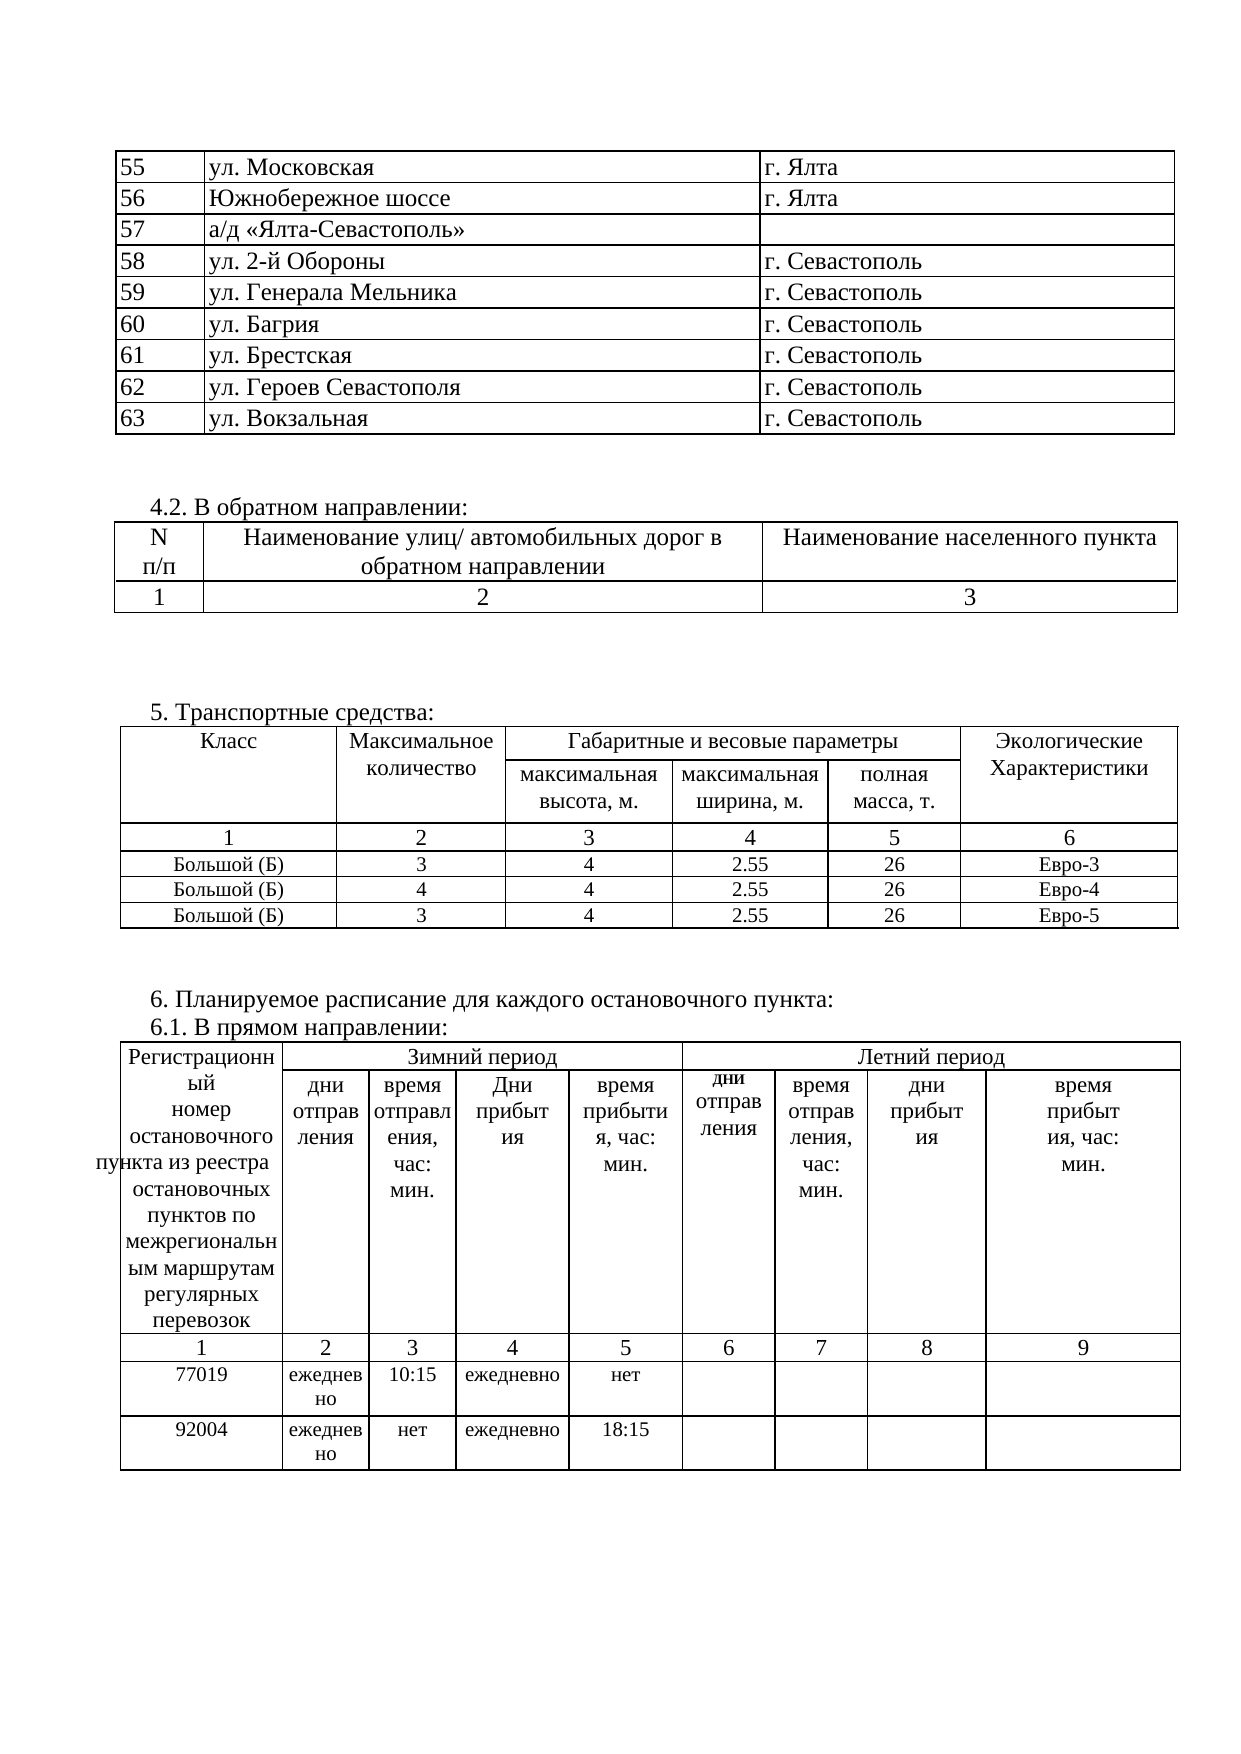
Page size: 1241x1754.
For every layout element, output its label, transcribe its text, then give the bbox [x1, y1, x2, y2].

table_cell дни отправ ления [283, 1071, 368, 1333]
table_cell ежедневно [457, 1417, 568, 1469]
table_cell 2 [283, 1334, 368, 1361]
table_cell 6 [961, 824, 1177, 850]
table_cell 2.55 [673, 877, 827, 901]
table_cell 26 [829, 852, 960, 876]
text 6.1. В прямом направлении: [150, 1012, 1090, 1041]
table_cell 4 [506, 903, 672, 927]
table_cell ежедневно [283, 1362, 368, 1415]
table_cell г. Севастополь [761, 403, 1174, 433]
table_cell время отправ ления, час: мин. [776, 1071, 867, 1333]
table_cell г. Севастополь [761, 340, 1174, 370]
text 4.2. В обратном направлении: [150, 492, 1090, 521]
table_cell 92004 [121, 1417, 282, 1469]
table_cell 3 [337, 903, 505, 927]
table_cell г. Ялта [761, 183, 1174, 213]
table_cell ежедневно [457, 1362, 568, 1415]
table_cell [683, 1362, 774, 1415]
table_cell г. Севастополь [761, 246, 1174, 276]
table_cell время прибыти я, час: мин. [570, 1071, 682, 1333]
table_cell Евро-3 [961, 852, 1177, 876]
table_cell 62 [117, 372, 204, 402]
table_cell ул. Московская [205, 152, 759, 181]
table_cell 63 [117, 403, 204, 433]
table_cell нет [570, 1362, 682, 1415]
table_cell 1 [121, 1334, 282, 1361]
table_cell 77019 [121, 1362, 282, 1415]
table_cell 18:15 [570, 1417, 682, 1469]
table_cell г. Севастополь [761, 277, 1174, 307]
table_cell 1 [115, 581, 203, 611]
table_cell нет [370, 1417, 455, 1469]
table_cell 61 [117, 340, 204, 370]
table_cell Евро-4 [961, 877, 1177, 901]
table_cell ул. Генерала Мельника [205, 277, 759, 307]
table_cell Большой (Б) [121, 877, 336, 901]
table_cell а/д «Ялта-Севастополь» [205, 215, 759, 244]
table_cell 9 [987, 1334, 1180, 1361]
table_cell Южнобережное шоссе [205, 183, 759, 213]
table_cell 2.55 [673, 852, 827, 876]
table_cell 4 [673, 824, 827, 850]
table_cell 26 [829, 903, 960, 927]
table_cell 4 [457, 1334, 568, 1361]
table_cell [868, 1417, 985, 1469]
table_header Наименование населенного пункта [763, 523, 1177, 580]
text 5. Транспортные средства: [150, 697, 1090, 726]
table_cell 3 [337, 852, 505, 876]
table_header Экологические Характеристики [961, 727, 1177, 822]
table_cell 7 [776, 1334, 867, 1361]
table_cell 4 [506, 877, 672, 901]
text 6. Планируемое расписание для каждого остановочного пункта: [150, 984, 1090, 1012]
table_cell полная масса, т. [829, 761, 960, 822]
table_cell 2 [204, 582, 762, 611]
table_cell Евро-5 [961, 903, 1177, 927]
table_cell ДНИ отправ ления [683, 1071, 774, 1333]
table_cell г. Севастополь [761, 309, 1174, 339]
table_header Наименование улиц/ автомобильных дорог в обратном направлении [204, 523, 762, 580]
table_cell 4 [506, 852, 672, 876]
table_cell ул. 2-й Обороны [205, 246, 759, 276]
table_cell 2.55 [673, 903, 827, 927]
table_cell 3 [506, 824, 672, 850]
table_cell [761, 215, 1174, 244]
table_header Летний период [683, 1043, 1180, 1069]
table_cell 56 [117, 183, 204, 213]
table_cell 1 [121, 824, 336, 850]
table_cell ул. Брестская [205, 340, 759, 370]
table_cell [776, 1362, 867, 1415]
table_cell 55 [117, 152, 204, 181]
table_cell [776, 1417, 867, 1469]
table_cell Большой (Б) [121, 852, 336, 876]
table_cell [683, 1417, 774, 1469]
table_cell Большой (Б) [121, 903, 336, 927]
table_cell [987, 1417, 1180, 1469]
table_cell 60 [117, 309, 204, 339]
table_cell максимальная высота, м. [506, 761, 672, 822]
table_cell 10:15 [370, 1362, 455, 1415]
table_cell ежедневно [283, 1417, 368, 1469]
table_cell 57 [117, 215, 204, 244]
table_cell 5 [570, 1334, 682, 1361]
table_cell 26 [829, 877, 960, 901]
table_cell [868, 1362, 985, 1415]
table_cell 3 [370, 1334, 455, 1361]
table_header N п/п [115, 523, 203, 580]
table_cell ул. Героев Севастополя [205, 372, 759, 402]
table_cell 2 [337, 824, 505, 850]
table_cell 8 [868, 1334, 985, 1361]
table_cell 58 [117, 246, 204, 276]
table_cell [987, 1362, 1180, 1415]
table_cell ул. Вокзальная [205, 403, 759, 433]
table_cell 59 [117, 277, 204, 307]
table_header Максимальное количество [337, 727, 505, 822]
table_cell 4 [337, 877, 505, 901]
table_cell 5 [829, 824, 960, 850]
table_cell время отправл ения, час: мин. [370, 1071, 455, 1333]
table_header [121, 1043, 282, 1333]
table_cell 6 [683, 1334, 774, 1361]
table_header Зимний период [283, 1043, 682, 1069]
table_cell максимальная ширина, м. [673, 761, 827, 822]
table_cell г. Севастополь [761, 372, 1174, 402]
table_cell дни прибыт ия [868, 1071, 985, 1333]
table_cell ул. Багрия [205, 309, 759, 339]
table_cell время прибыт ия, час: мин. [987, 1071, 1180, 1333]
table_cell г. Ялта [761, 152, 1174, 181]
table_header Класс [121, 727, 336, 822]
table_header Габаритные и весовые параметры [506, 727, 960, 759]
table_cell Дни прибыт ия [457, 1071, 568, 1333]
table_cell 3 [763, 580, 1177, 611]
